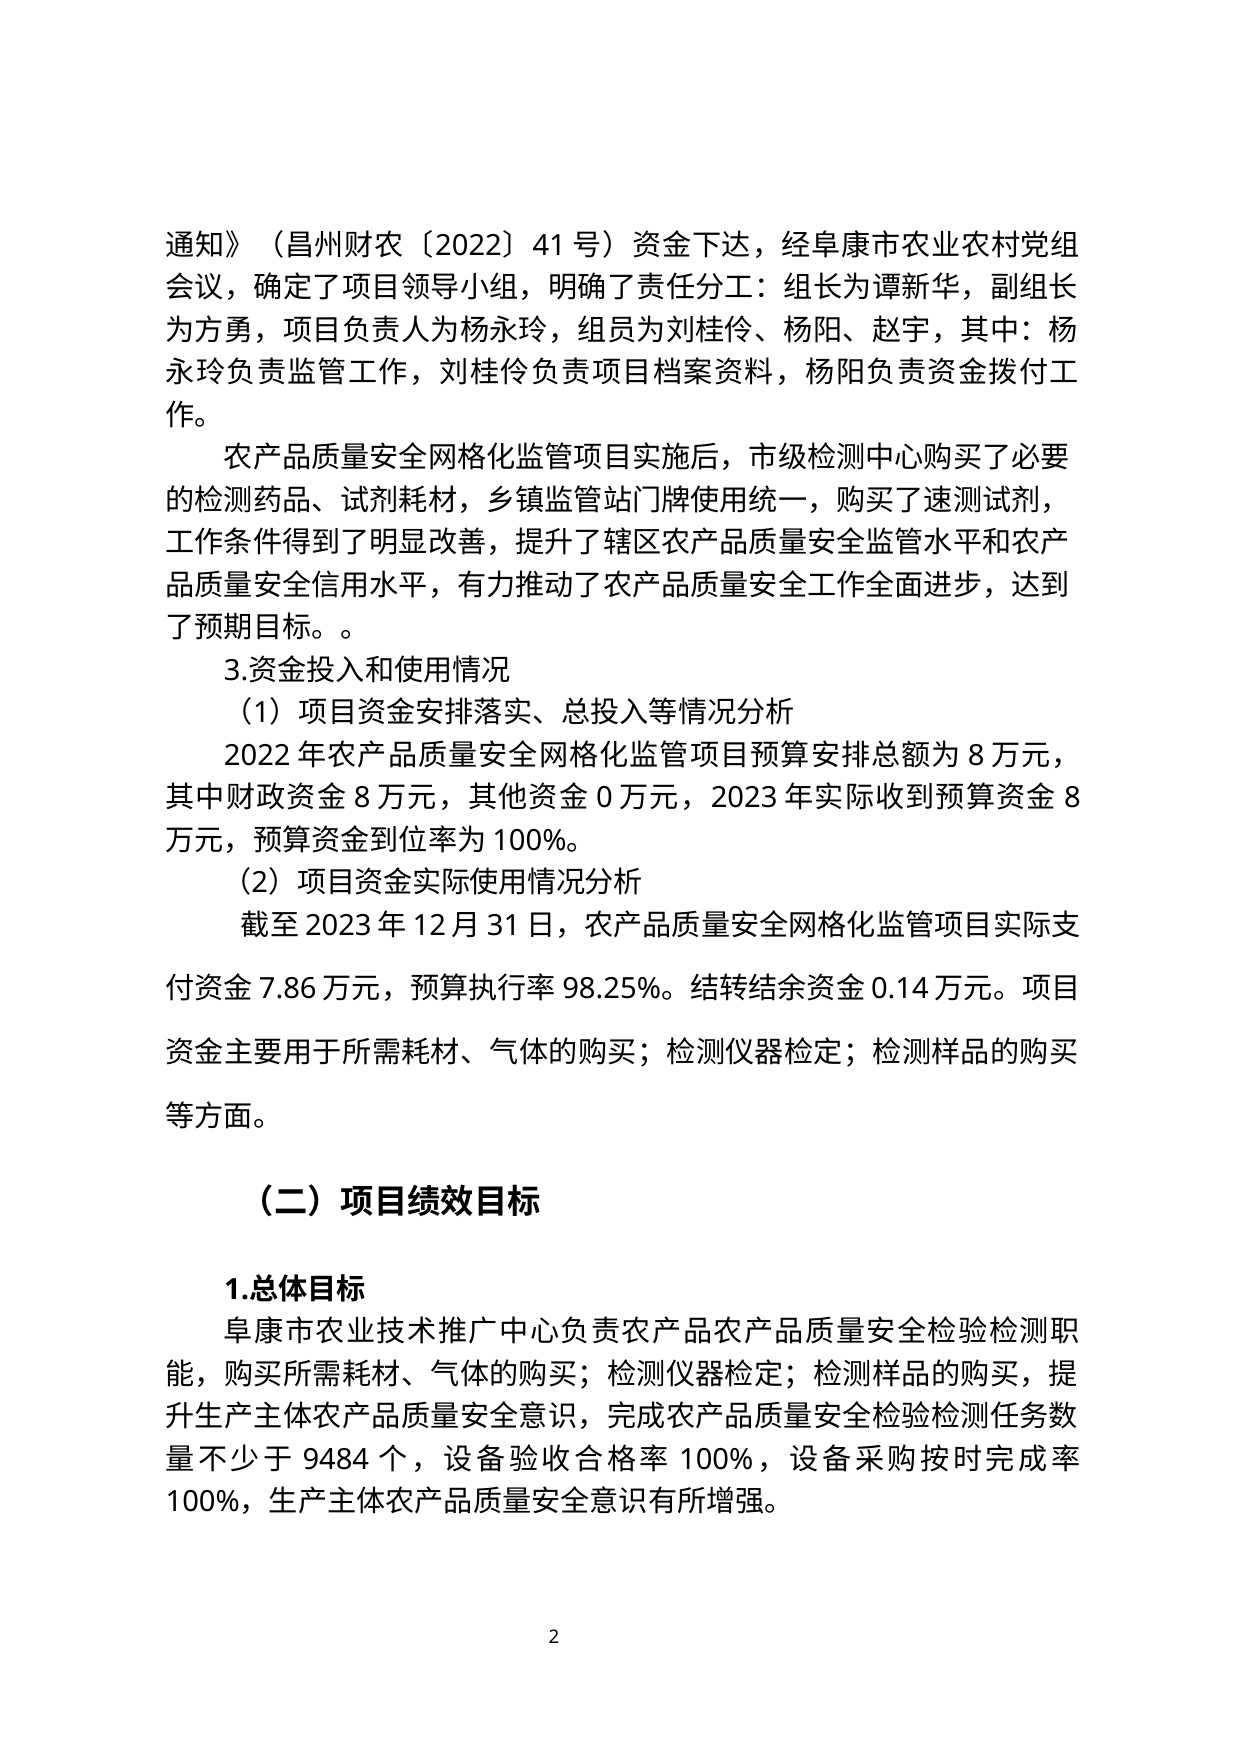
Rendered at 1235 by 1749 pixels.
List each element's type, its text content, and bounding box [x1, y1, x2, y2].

text 农产品质量安全网格化监管项目实施后，市级检测中心购买了必要的检测药品、试剂耗材，乡镇监管站门牌使用统一，购买了速测试剂，工作条件得到了明显改善，提升了辖区农产品质量安全监管水平和农产品质量安全信用水平，有力推动了农产品质量安全工作全面进步，达到了预期目标。。 [165, 434, 1081, 646]
list （2）项目资金实际使用情况分析 [165, 859, 1081, 901]
text （二）项目绩效目标 [165, 1156, 1081, 1241]
text （1）项目资金安排落实、总投入等情况分析 [165, 689, 1081, 731]
text 截至2023年12月31日，农产品质量安全网格化监管项目实际支付资金7.86万元，预算执行率98.25%。结转结余资金0.14万元。项目资金主要用于所需耗材、气体的购买；检测仪器检定；检测样品的购买等方面。 [165, 901, 1081, 1135]
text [165, 221, 1081, 434]
subtitle 3.资金投入和使用情况 [165, 646, 1081, 689]
text 2022年农产品质量安全网格化监管项目预算安排总额为8万元，其中财政资金8万元，其他资金0万元，2023年实际收到预算资金8万元，预算资金到位率为100%。 [165, 731, 1081, 859]
list 阜康市农业技术推广中心负责农产品农产品质量安全检验检测职能，购买所需耗材、气体的购买；检测仪器检定；检测样品的购买，提升生产主体农产品质量安全意识，完成农产品质量安全检验检测任务数量不少于9484个，设备验收合格率100%，设备采购按时完成率100%，生产主体农产品质量安全意识有所增强。 [165, 1308, 1081, 1520]
list 1.总体目标 [165, 1265, 1081, 1308]
